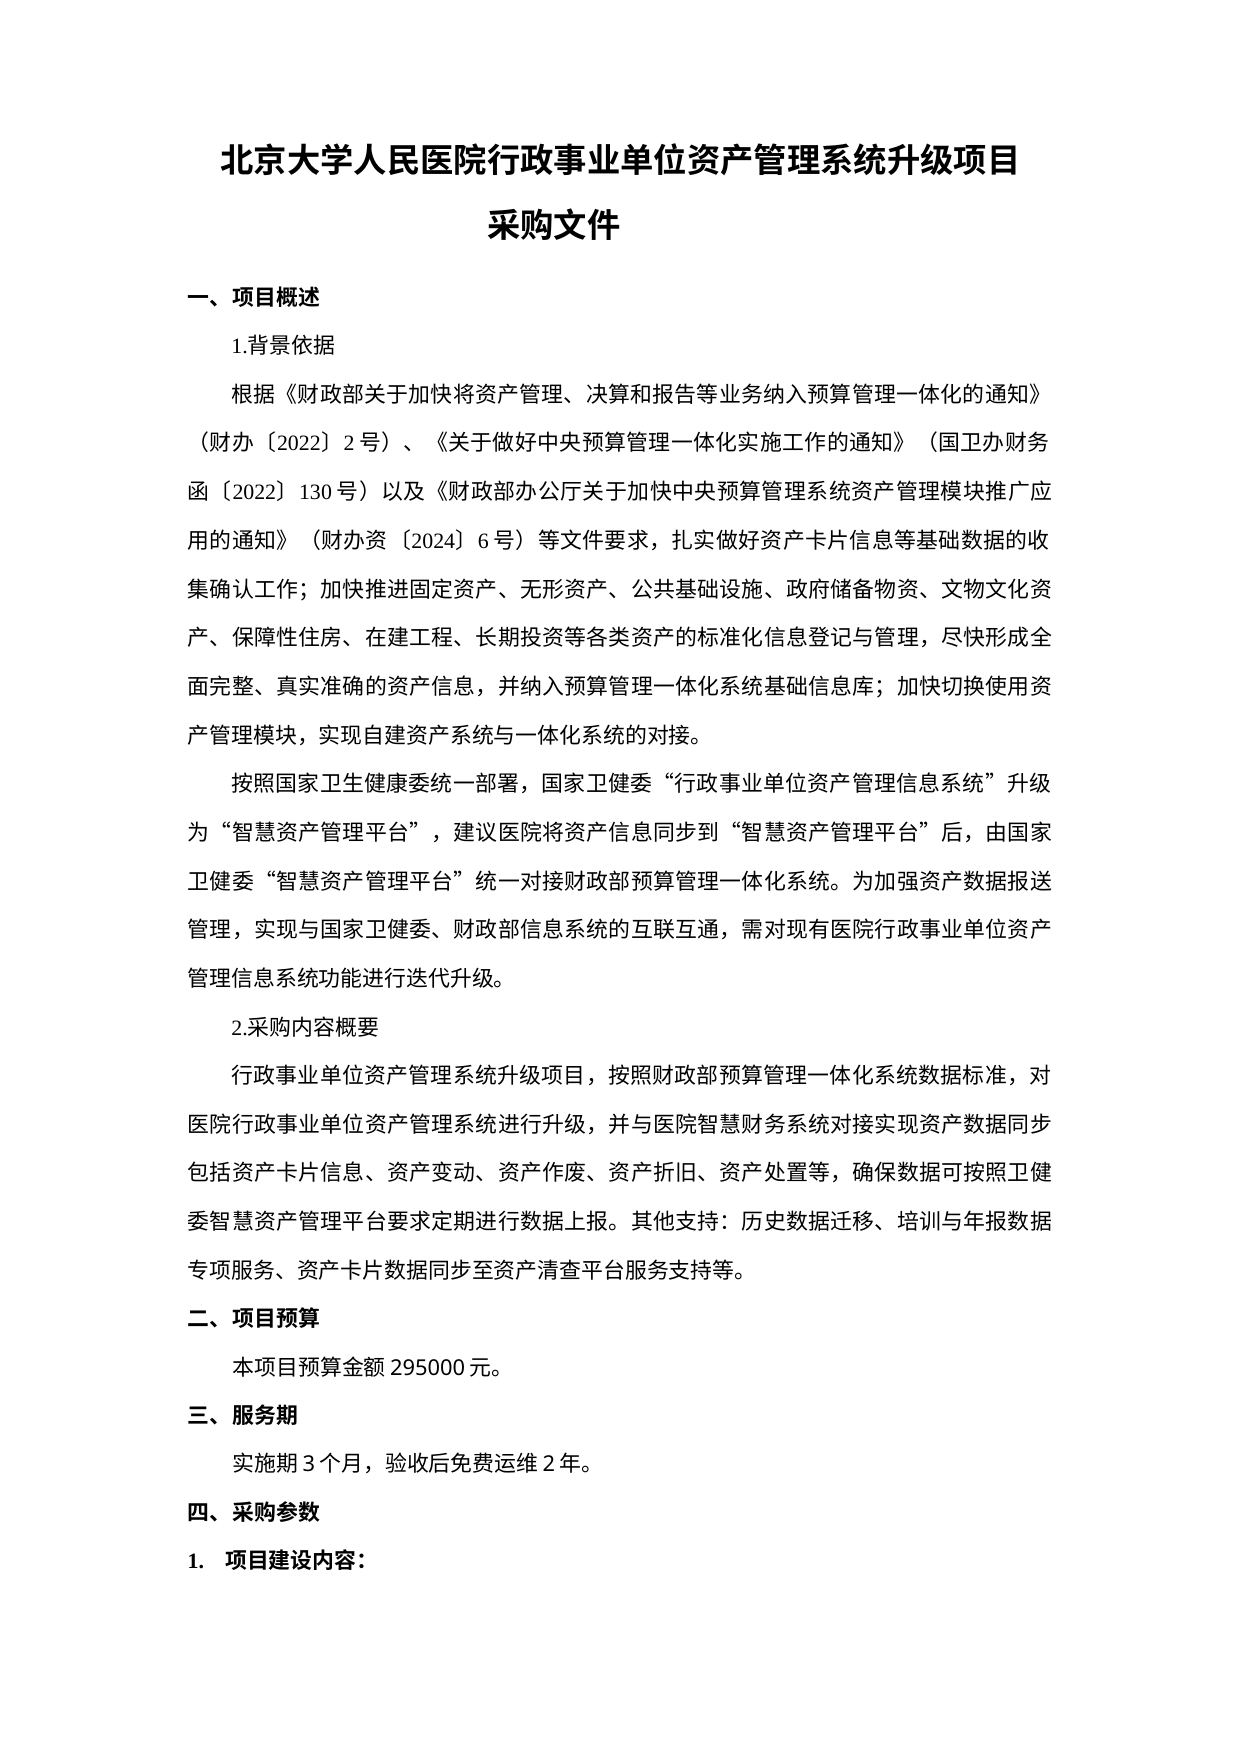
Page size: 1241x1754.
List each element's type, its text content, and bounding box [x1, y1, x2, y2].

text 2.采购内容概要 [187, 1009, 1053, 1042]
list 本项目预算金额295000元。 [232, 1349, 1053, 1382]
text 按照国家卫生健康委统一部署，国家卫健委“行政事业单位资产管理信息系统”升级为“智慧资产管理平台”，建议医院将资产信息同步到“智慧资产管理平台”后，由国家卫健委“智慧资产管理平台”统一对接财政部预算管理一体化系统。为加强资产数据报送管理，实现与国家卫健委、财政部信息系统的互联互通，需对现有医院行政事业单位资产管理信息系统功能进行迭代升级。 [187, 766, 1053, 993]
text 根据《财政部关于加快将资产管理、决算和报告等业务纳入预算管理一体化的通知》（财办〔2022〕2号）、《关于做好中央预算管理一体化实施工作的通知》（国卫办财务函〔2022〕130号）以及《财政部办公厅关于加快中央预算管理系统资产管理模块推广应用的通知》（财办资〔2024〕6号）等文件要求，扎实做好资产卡片信息等基础数据的收集确认工作；加快推进固定资产、无形资产、公共基础设施、政府储备物资、文物文化资产、保障性住房、在建工程、长期投资等各类资产的标准化信息登记与管理，尽快形成全面完整、真实准确的资产信息，并纳入预算管理一体化系统基础信息库；加快切换使用资产管理模块，实现自建资产系统与一体化系统的对接。 [187, 376, 1053, 750]
text 北京大学人民医院行政事业单位资产管理系统升级项目 [187, 126, 1053, 191]
list 服务期 [187, 1397, 1053, 1430]
list 项目预算 [187, 1301, 1053, 1333]
list 采购参数 [187, 1494, 1053, 1527]
text 行政事业单位资产管理系统升级项目，按照财政部预算管理一体化系统数据标准，对医院行政事业单位资产管理系统进行升级，并与医院智慧财务系统对接实现资产数据同步，包括资产卡片信息、资产变动、资产作废、资产折旧、资产处置等，确保数据可按照卫健委智慧资产管理平台要求定期进行数据上报。其他支持：历史数据迁移、培训与年报数据专项服务、资产卡片数据同步至资产清查平台服务支持等。 [187, 1057, 1053, 1285]
list 实施期3个月，验收后免费运维2年。 [232, 1446, 1053, 1478]
text 采购文件 [187, 191, 1053, 256]
list 项目建设内容： [187, 1542, 1053, 1575]
text 1.背景依据 [187, 328, 1053, 360]
list 项目概述 [187, 279, 1053, 312]
